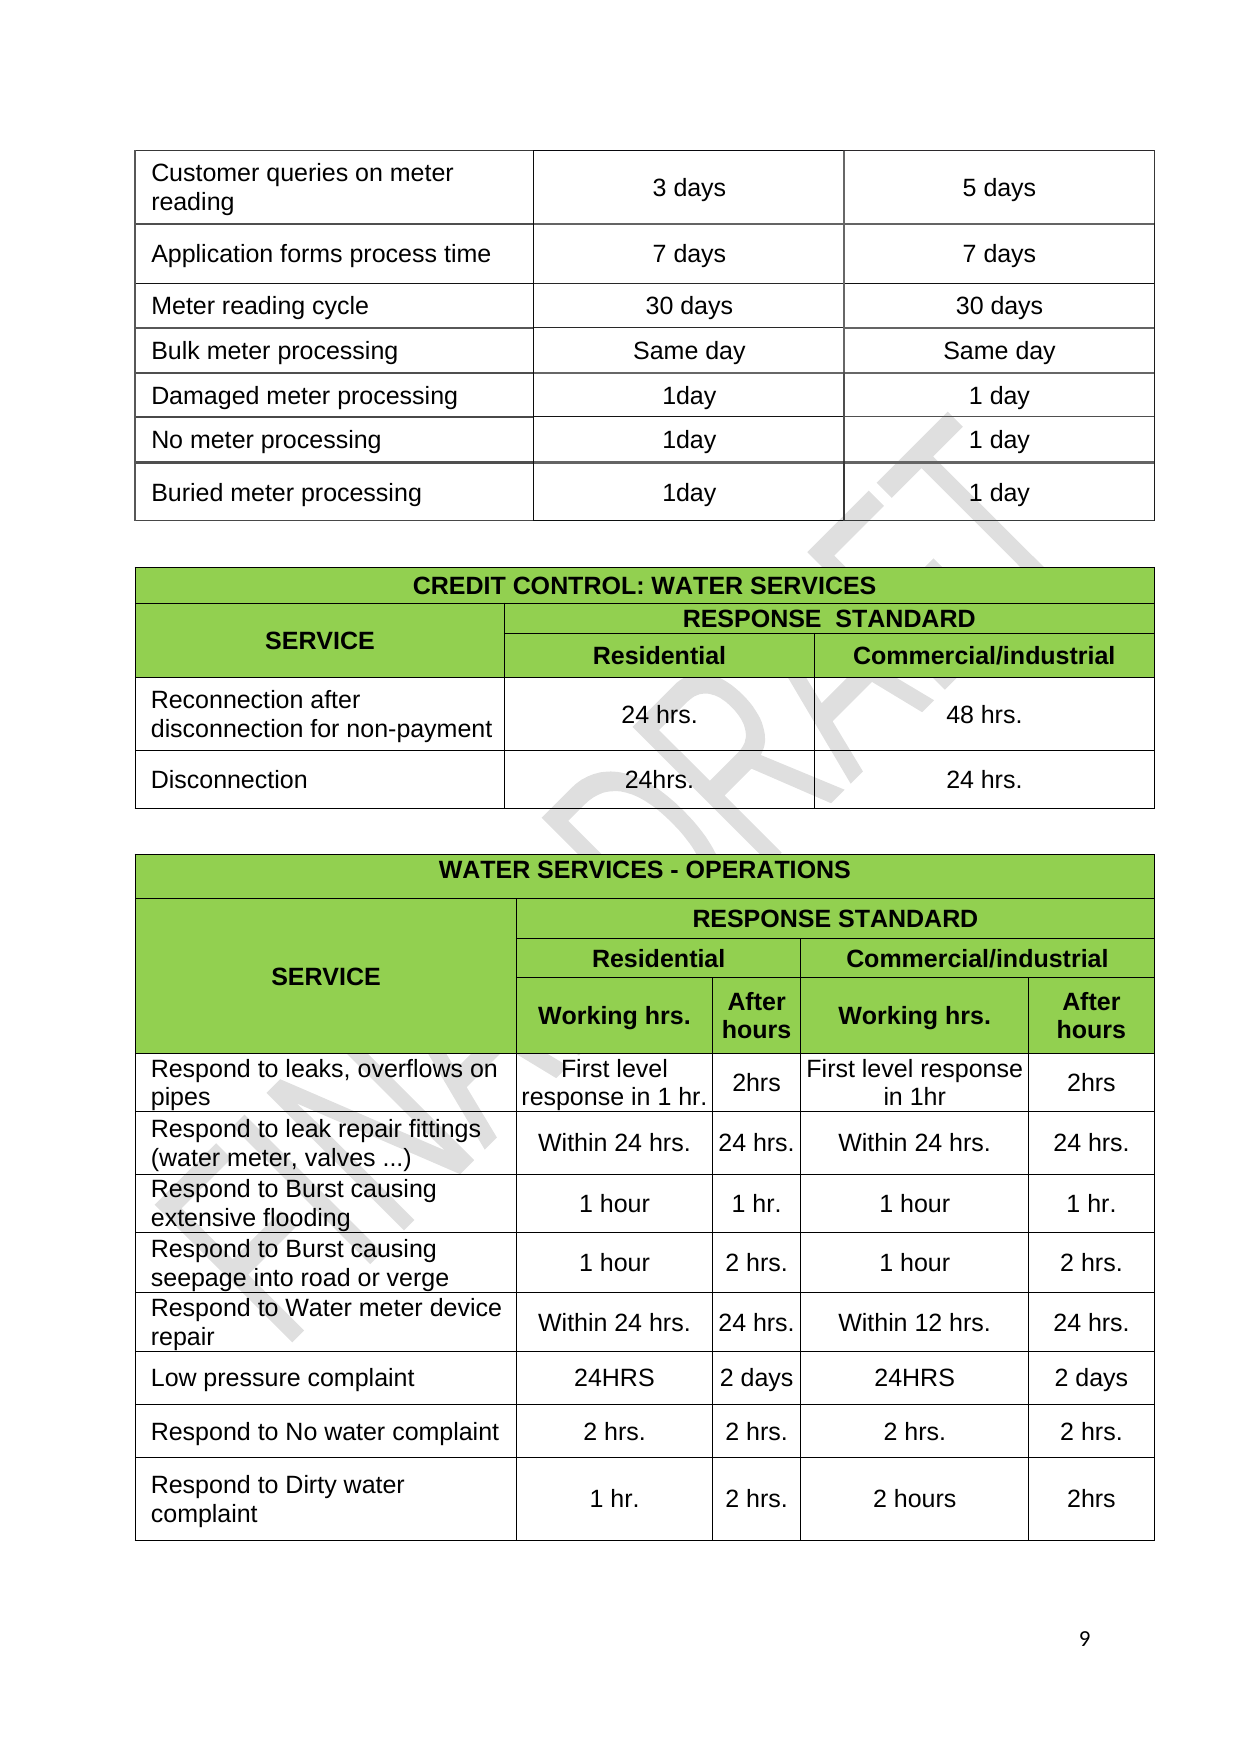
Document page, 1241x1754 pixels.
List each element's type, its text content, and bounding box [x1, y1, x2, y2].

table_cell 24 hrs. [505, 678, 814, 750]
table_cell 2 days [1029, 1352, 1154, 1404]
table_cell Application forms process time [136, 225, 533, 283]
table_cell Bulk meter processing [136, 329, 533, 372]
table_cell SERVICE [136, 604, 504, 677]
table_header CREDIT CONTROL: WATER SERVICES [136, 568, 1154, 603]
table_cell Respond to Burst causing extensive flooding [136, 1175, 516, 1232]
table_cell After hours [713, 978, 800, 1053]
table_cell 30 days [845, 284, 1154, 327]
table_cell 1 hr. [713, 1175, 800, 1232]
table_cell 2 hrs. [1029, 1405, 1154, 1457]
table_cell 7 days [534, 225, 843, 283]
table_cell Residential [505, 634, 814, 677]
table_cell Same day [534, 328, 843, 372]
table_cell 2 hrs. [517, 1405, 712, 1457]
table_cell 7 days [845, 225, 1154, 283]
table_cell Within 24 hrs. [801, 1112, 1028, 1173]
table_cell Commercial/industrial [801, 939, 1154, 977]
table_cell 1 hr. [1029, 1175, 1154, 1232]
table_cell Residential [517, 939, 800, 977]
table_cell No meter processing [136, 418, 533, 461]
table_cell Respond to Burst causing seepage into road or verge [136, 1233, 516, 1292]
table_cell Respond to leak repair fittings (water meter, valves ...) [136, 1112, 516, 1173]
table_cell First level response in 1hr [801, 1054, 1028, 1111]
table_cell 24HRS [517, 1352, 712, 1404]
table_cell Buried meter processing [136, 464, 533, 520]
table_cell 1 day [845, 374, 1154, 416]
table_cell Within 24 hrs. [517, 1293, 712, 1351]
table_cell Reconnection after disconnection for non-payment [136, 678, 504, 750]
table_cell Respond to Dirty water complaint [136, 1458, 516, 1539]
table_cell 24 hrs. [1029, 1293, 1154, 1351]
table_cell Working hrs. [517, 978, 712, 1053]
table_cell Respond to Water meter device repair [136, 1293, 516, 1351]
table_cell 2 hrs. [801, 1405, 1028, 1457]
table_cell 5 days [845, 151, 1154, 223]
table_cell 1day [534, 464, 843, 520]
table_cell After hours [1029, 978, 1154, 1053]
table_cell 2hrs [1029, 1054, 1154, 1111]
table_cell 2 hrs. [713, 1405, 800, 1457]
table_cell SERVICE [136, 899, 516, 1053]
table_cell Within 24 hrs. [517, 1112, 712, 1173]
table_cell Commercial/industrial [815, 634, 1154, 677]
table_cell 1 day [845, 464, 1154, 520]
table_cell 2 hours [801, 1458, 1028, 1539]
table_cell 1 hour [801, 1175, 1028, 1232]
table_cell 24HRS [801, 1352, 1028, 1404]
table_cell Customer queries on meter reading [136, 151, 533, 223]
table_cell 2 days [713, 1352, 800, 1404]
table_cell 48 hrs. [815, 678, 1154, 750]
table_cell RESPONSE STANDARD [505, 604, 1154, 633]
table_cell 1day [534, 417, 843, 461]
table_cell 1day [534, 374, 843, 416]
table_cell 2hrs [1029, 1458, 1154, 1539]
table_cell First level response in 1 hr. [517, 1054, 712, 1111]
table_cell 1 hour [801, 1233, 1028, 1292]
table_cell Low pressure complaint [136, 1352, 516, 1404]
table_cell 2 hrs. [1029, 1233, 1154, 1292]
table_cell 2 hrs. [713, 1233, 800, 1292]
table_cell Same day [845, 329, 1154, 372]
table_cell 3 days [534, 151, 843, 223]
table_cell Respond to leaks, overflows on pipes [136, 1054, 516, 1111]
table_cell Damaged meter processing [136, 374, 533, 416]
table_cell Working hrs. [801, 978, 1028, 1053]
table_cell 1 day [845, 417, 1154, 461]
table_cell RESPONSE STANDARD [517, 899, 1154, 938]
table_cell 2 hrs. [713, 1458, 800, 1539]
table_cell 24 hrs. [713, 1293, 800, 1351]
table_cell 1 hour [517, 1175, 712, 1232]
table_cell 1 hour [517, 1233, 712, 1292]
table_cell Within 12 hrs. [801, 1293, 1028, 1351]
table_cell 30 days [534, 284, 843, 327]
table_cell 24 hrs. [815, 751, 1154, 808]
table_header WATER SERVICES - OPERATIONS [136, 855, 1154, 898]
table_cell 24 hrs. [1029, 1112, 1154, 1173]
table_cell Respond to No water complaint [136, 1405, 516, 1457]
table_cell 24 hrs. [713, 1112, 800, 1173]
table_cell 2hrs [713, 1054, 800, 1111]
table_cell Meter reading cycle [136, 284, 533, 327]
table_cell Disconnection [136, 751, 504, 808]
table_cell 24hrs. [505, 751, 814, 808]
table_cell 1 hr. [517, 1458, 712, 1539]
